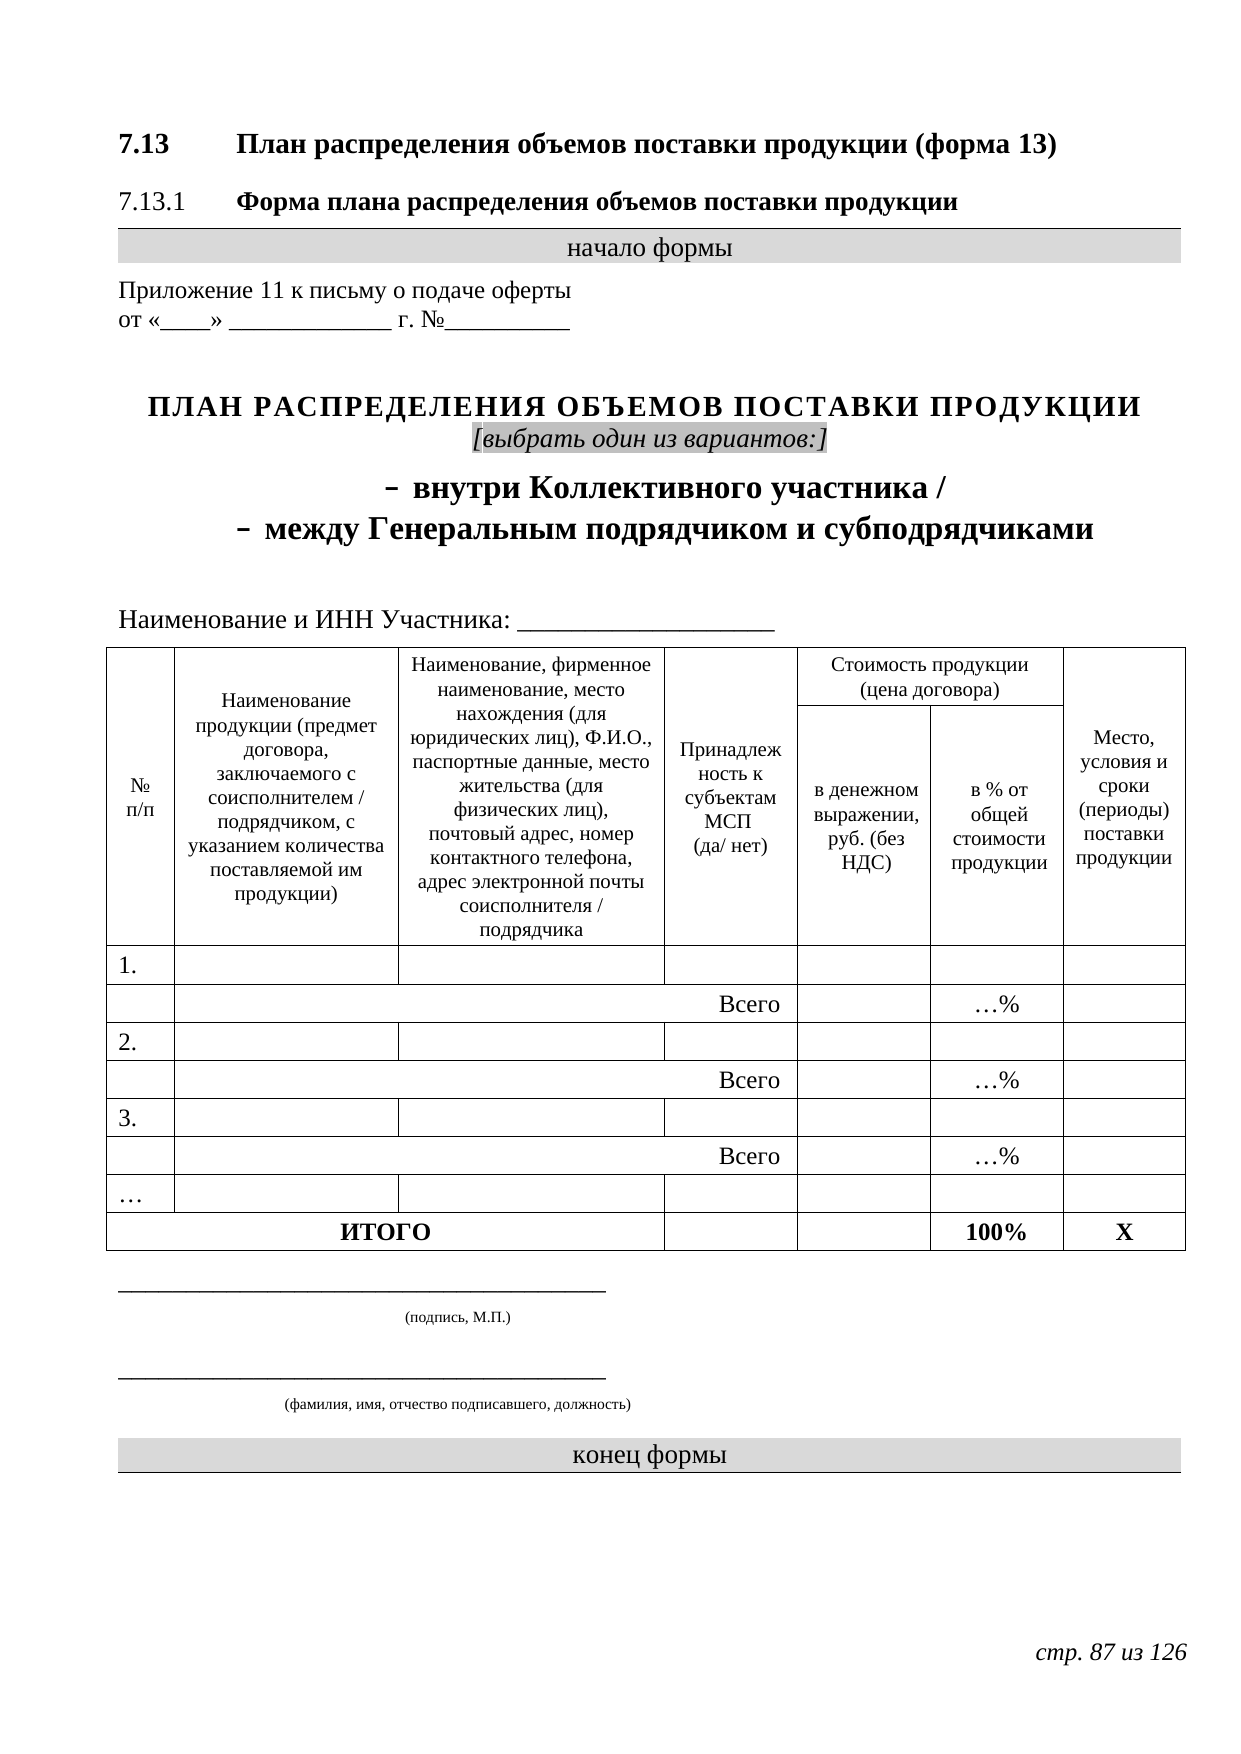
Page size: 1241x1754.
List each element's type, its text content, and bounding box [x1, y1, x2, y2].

text (подпись, М.П.) [118, 1307, 797, 1339]
table_cell [175, 1023, 398, 1060]
text Форма плана распределения объемов поставки продукции [118, 185, 1181, 216]
table_cell [798, 1023, 930, 1060]
table_cell [107, 1099, 174, 1136]
table_cell [107, 1137, 174, 1174]
table_cell [798, 1099, 930, 1136]
table_cell [1064, 946, 1185, 983]
table_header Стоимость продукции (цена договора) [798, 648, 1063, 705]
table_cell … [107, 1175, 174, 1212]
list внутри Коллективного участника / [148, 466, 1181, 507]
table_cell ИТОГО [107, 1213, 664, 1250]
table_cell [798, 1061, 930, 1098]
text начало формы [118, 229, 1181, 263]
table_cell [798, 1175, 930, 1212]
table_cell [1064, 1175, 1185, 1212]
table_header № п/п [107, 648, 174, 945]
table_cell [399, 1023, 664, 1060]
text Приложение 11 к письму о подаче оферты от «____» _____________ г. №__________ [118, 275, 1181, 333]
table_cell в денежном выражении, руб. (без НДС) [798, 706, 930, 945]
table_cell [1064, 1061, 1185, 1098]
table_header Наименование, фирменное наименование, место нахождения (для юридических лиц), Ф.И.О., паспортные данные, место жительства (для физических лиц), почтовый адрес, номер контактного телефона, адрес электронной почты соисполнителя / подрядчика [399, 648, 664, 945]
table_cell [1064, 1137, 1185, 1174]
table_cell Всего [175, 1061, 797, 1098]
table_cell в % от общей стоимости продукции [931, 706, 1063, 945]
text Наименование и ИНН Участника: ___________________ [118, 603, 1181, 635]
table_cell [175, 1099, 398, 1136]
table_cell [931, 1175, 1063, 1212]
table_cell Всего [175, 985, 797, 1022]
table_cell [665, 1175, 797, 1212]
table_cell …% [931, 985, 1063, 1022]
table_cell [665, 1213, 797, 1250]
table_cell [399, 946, 664, 983]
table_header Наименование продукции (предмет договора, заключаемого с соисполнителем / подрядчиком, с указанием количества поставляемой им продукции) [175, 648, 398, 945]
subtitle План распределения объемов поставки продукции (форма 13) [118, 126, 1181, 160]
table_cell [175, 1175, 398, 1212]
table_cell [399, 1099, 664, 1136]
table_cell [399, 1175, 664, 1212]
table_cell [931, 946, 1063, 983]
table_cell [107, 946, 174, 983]
table_cell [931, 1023, 1063, 1060]
table_header Принадлежность к субъектам МСП (да/ нет) [665, 648, 797, 945]
table_cell [175, 946, 398, 983]
text ____________________________________ [118, 1351, 1181, 1382]
table_cell [107, 1061, 174, 1098]
text конец формы [118, 1438, 1181, 1472]
table_cell …% [931, 1137, 1063, 1174]
table_cell [798, 1213, 930, 1250]
table_cell [107, 1023, 174, 1060]
table_cell [1064, 1023, 1185, 1060]
table_cell [665, 946, 797, 983]
text План распределения объемов поставки продукции [выбрать один из вариантов:] [118, 389, 1181, 453]
table_cell [798, 985, 930, 1022]
table_cell [107, 985, 174, 1022]
table_header Место, условия и сроки (периоды) поставки продукции [1064, 648, 1185, 945]
table_cell …% [931, 1061, 1063, 1098]
table_cell [665, 1023, 797, 1060]
list между Генеральным подрядчиком и субподрядчиками [148, 507, 1181, 547]
table_cell [1064, 985, 1185, 1022]
table_cell Всего [175, 1137, 797, 1174]
table_cell [798, 946, 930, 983]
text (фамилия, имя, отчество подписавшего, должность) [118, 1395, 797, 1426]
text ____________________________________ [118, 1264, 1181, 1295]
table_cell Х [1064, 1213, 1185, 1250]
table_cell [931, 1099, 1063, 1136]
table_cell [665, 1099, 797, 1136]
table_cell 100% [931, 1213, 1063, 1250]
table_cell [798, 1137, 930, 1174]
table_cell [1064, 1099, 1185, 1136]
